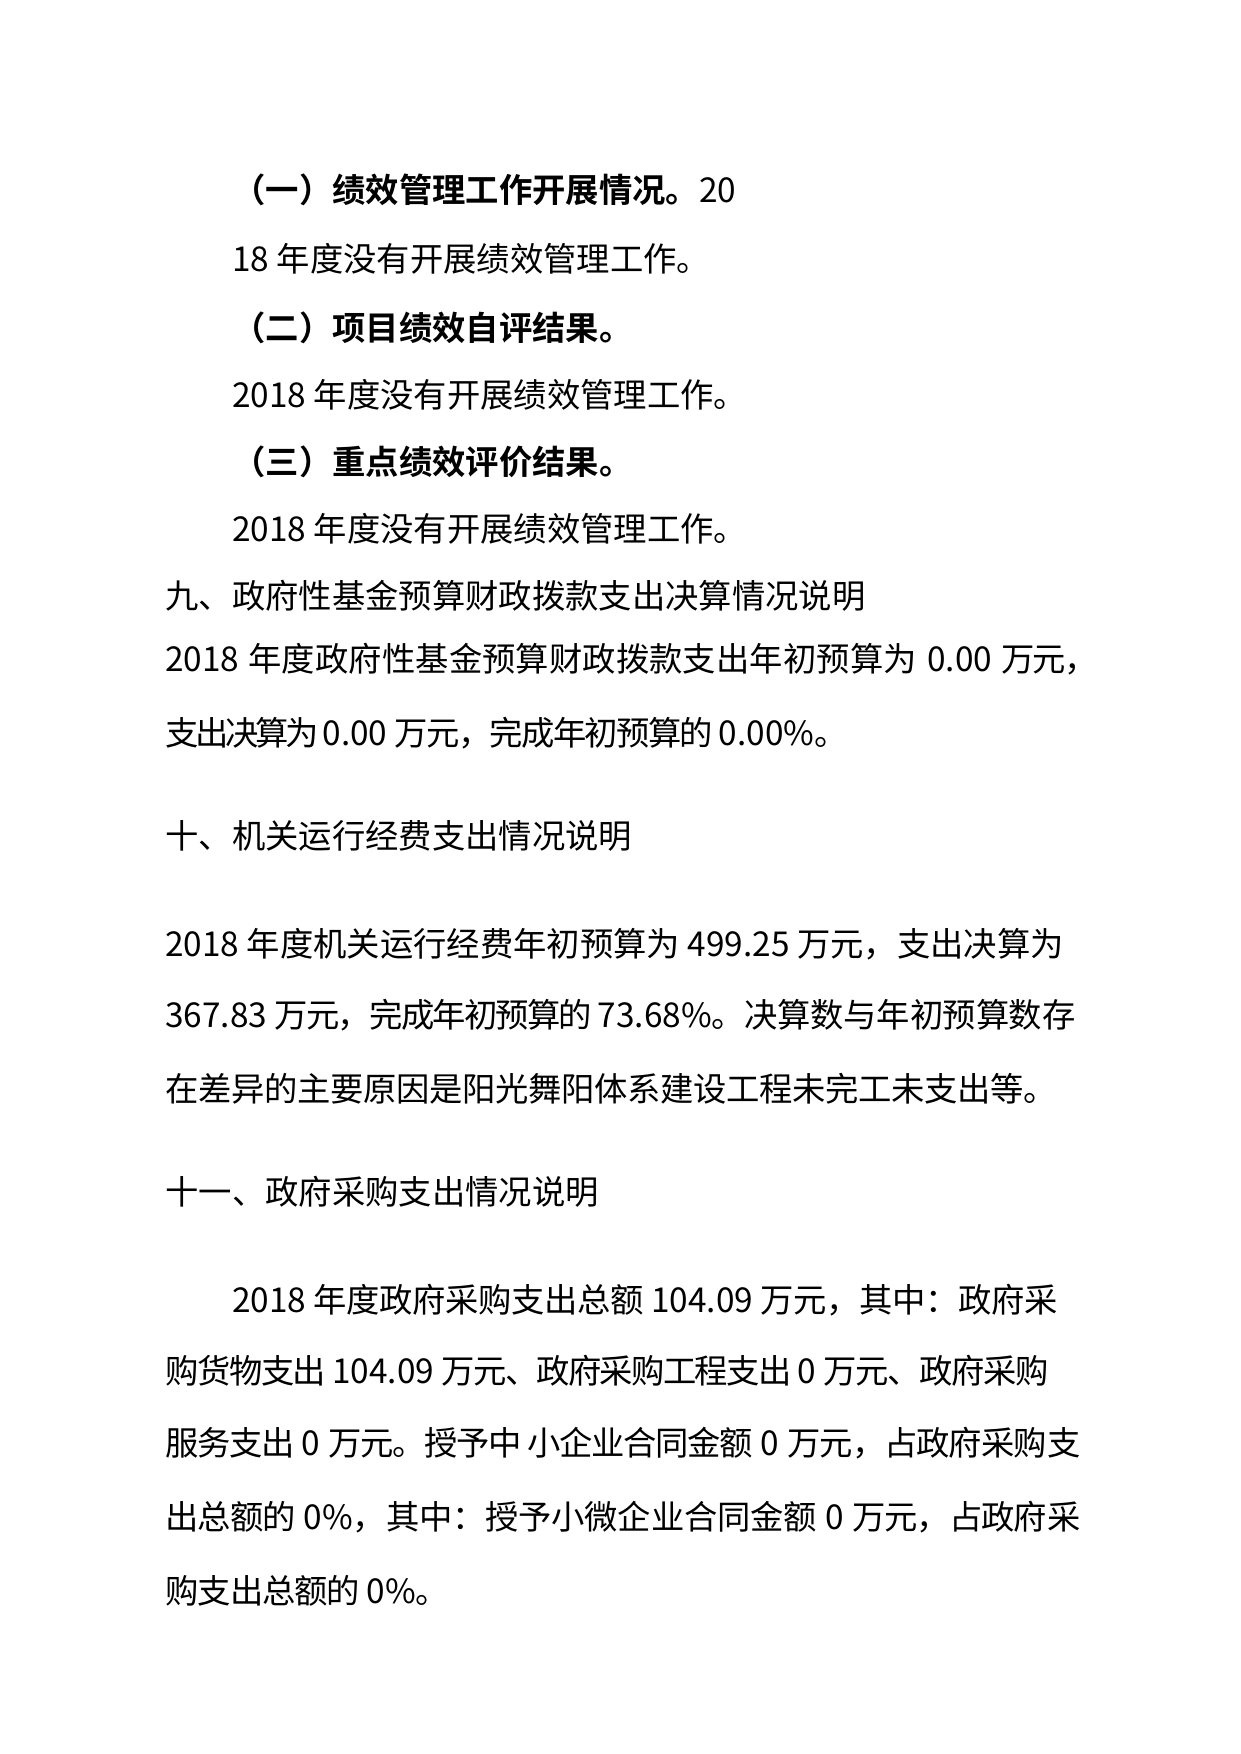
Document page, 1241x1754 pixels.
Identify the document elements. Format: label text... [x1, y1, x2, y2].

text 购货物支出 104.09 万元、政府采购工程支出 0 万元、政府采购 [165, 1345, 1115, 1393]
text 服务支出 0 万元。授予中 小企业合同金额 0 万元，占政府采购支出总额的 0%，其中：授予小微企业合同金额 0 万元，占政府采购支出总额的 0%。 [165, 1417, 1081, 1613]
text 2018 年度机关运行经费年初预算为 499.25 万元，支出决算为 [165, 917, 1115, 966]
text 2018 年度政府性基金预算财政拨款支出年初预算为 0.00 万元， 支出决算为 0.00 万元，完成年初预算的 0.00%。 [165, 633, 1098, 754]
text 2018 年度没有开展绩效管理工作。 [232, 369, 1115, 417]
text 十、机关运行经费支出情况说明 [165, 809, 1115, 858]
subtitle （三）重点绩效评价结果。 [232, 436, 1115, 484]
text 九、政府性基金预算财政拨款支出决算情况说明 [165, 569, 1115, 618]
text 367.83 万元，完成年初预算的 73.68%。决算数与年初预算数存在差异的主要原因是阳光舞阳体系建设工程未完工未支出等。 [165, 989, 1081, 1111]
text 十一、政府采购支出情况说明 [165, 1166, 1115, 1214]
text （一）绩效管理工作开展情况。2018 年度没有开展绩效管理工作。 [232, 164, 748, 281]
text 2018 年度没有开展绩效管理工作。 [232, 502, 1115, 551]
subtitle （二）项目绩效自评结果。 [232, 302, 1115, 350]
text 2018 年度政府采购支出总额 104.09 万元，其中：政府采 [232, 1274, 1115, 1322]
